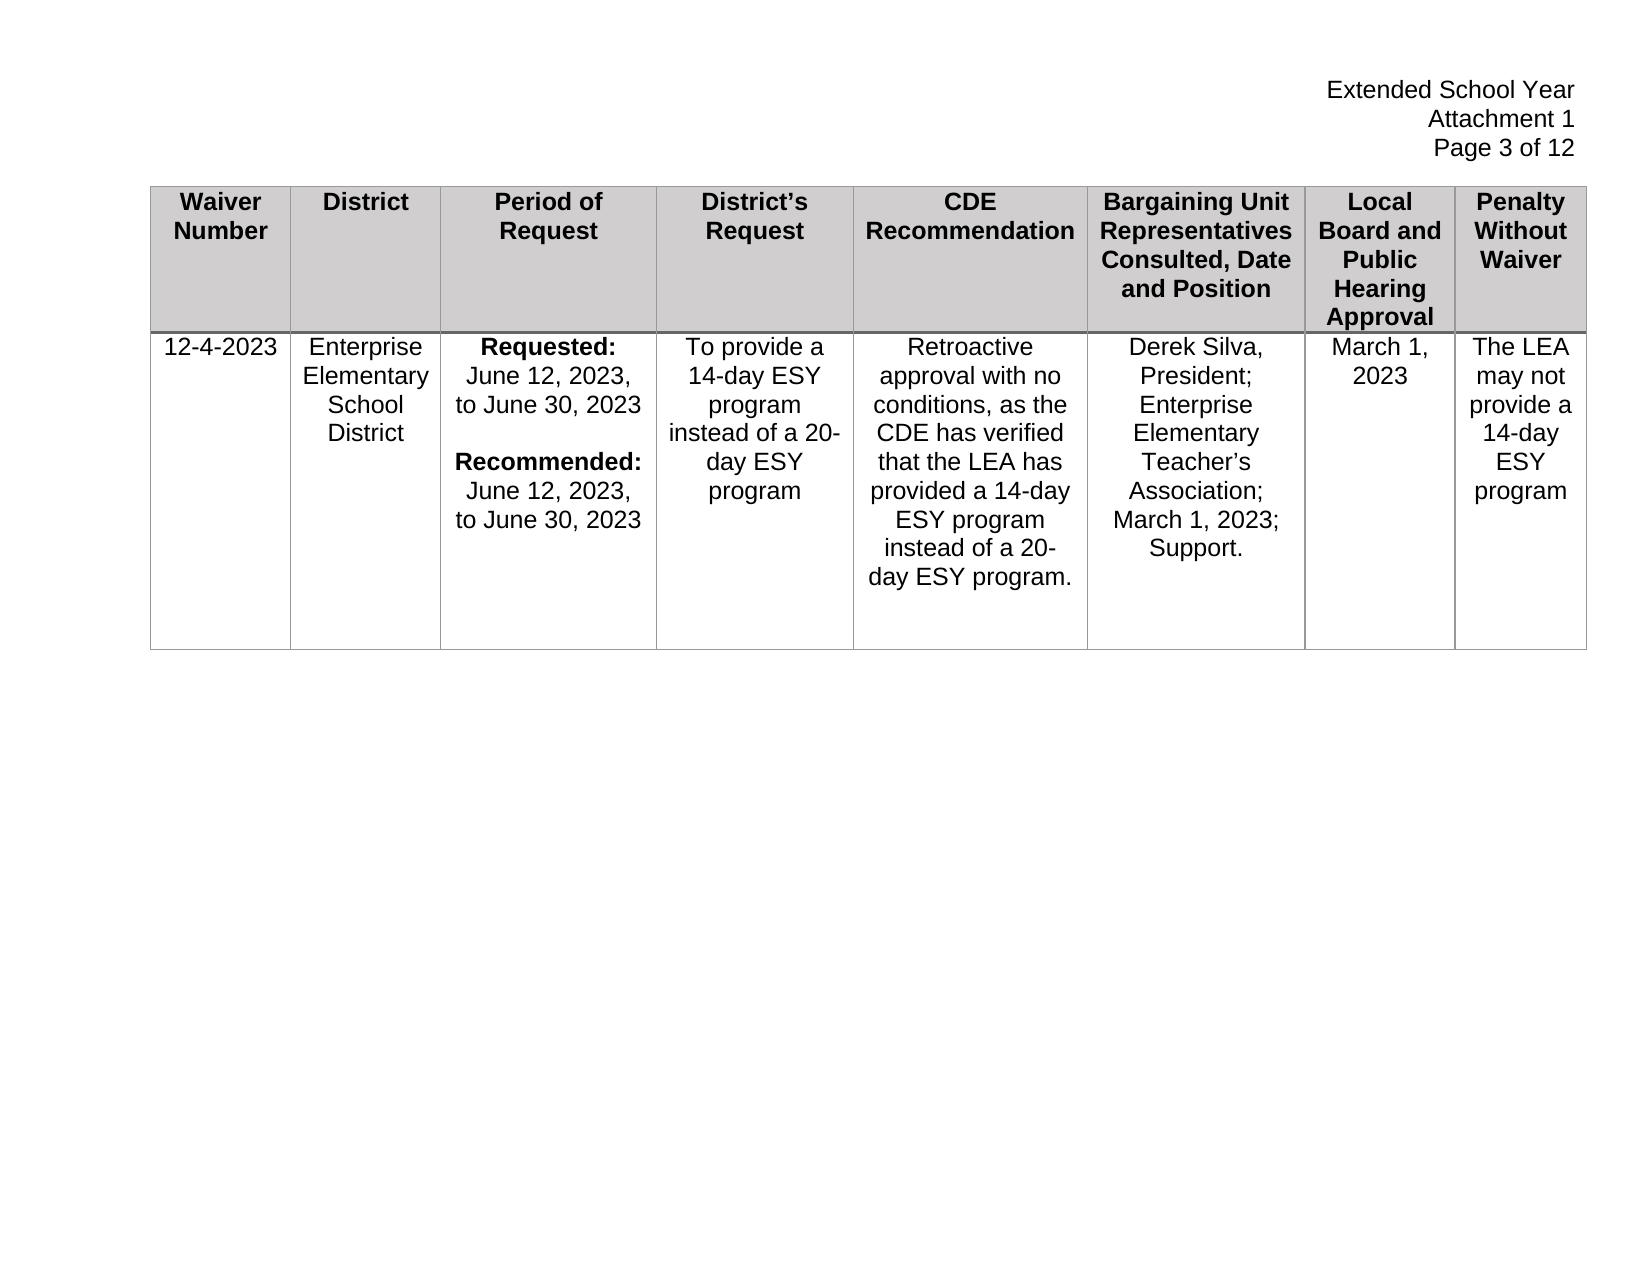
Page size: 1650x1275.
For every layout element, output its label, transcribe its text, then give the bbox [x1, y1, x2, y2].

table_cell To provide a 14-day ESY program instead of a 20-day ESY program [657, 334, 853, 649]
table_header Period of Request [441, 187, 656, 331]
table_header CDE Recommendation [854, 187, 1087, 331]
table_cell Derek Silva, President; Enterprise Elementary Teacher’s Association; March 1, 2023; Support. [1088, 334, 1304, 649]
table_header Bargaining Unit Representatives Consulted, Date and Position [1088, 187, 1304, 331]
table_cell Retroactive approval with no conditions, as the CDE has verified that the LEA has provided a 14-day ESY program instead of a 20-day ESY program. [854, 334, 1087, 649]
table_cell March 1, 2023 [1306, 334, 1454, 649]
table_header Penalty Without Waiver [1456, 187, 1586, 331]
table_cell Enterprise Elementary School District [291, 334, 440, 649]
table_cell The LEA may not provide a 14-day ESY program [1456, 334, 1586, 649]
table_cell 12-4-2023 [151, 334, 290, 649]
table_header Waiver Number [151, 187, 290, 331]
table_header District’s Request [657, 187, 853, 331]
table_header District [291, 187, 440, 331]
table_header Local Board and Public Hearing Approval [1306, 187, 1454, 331]
table_cell Requested: June 12, 2023, to June 30, 2023 Recommended: June 12, 2023, to June 30, 2023 [441, 334, 656, 649]
